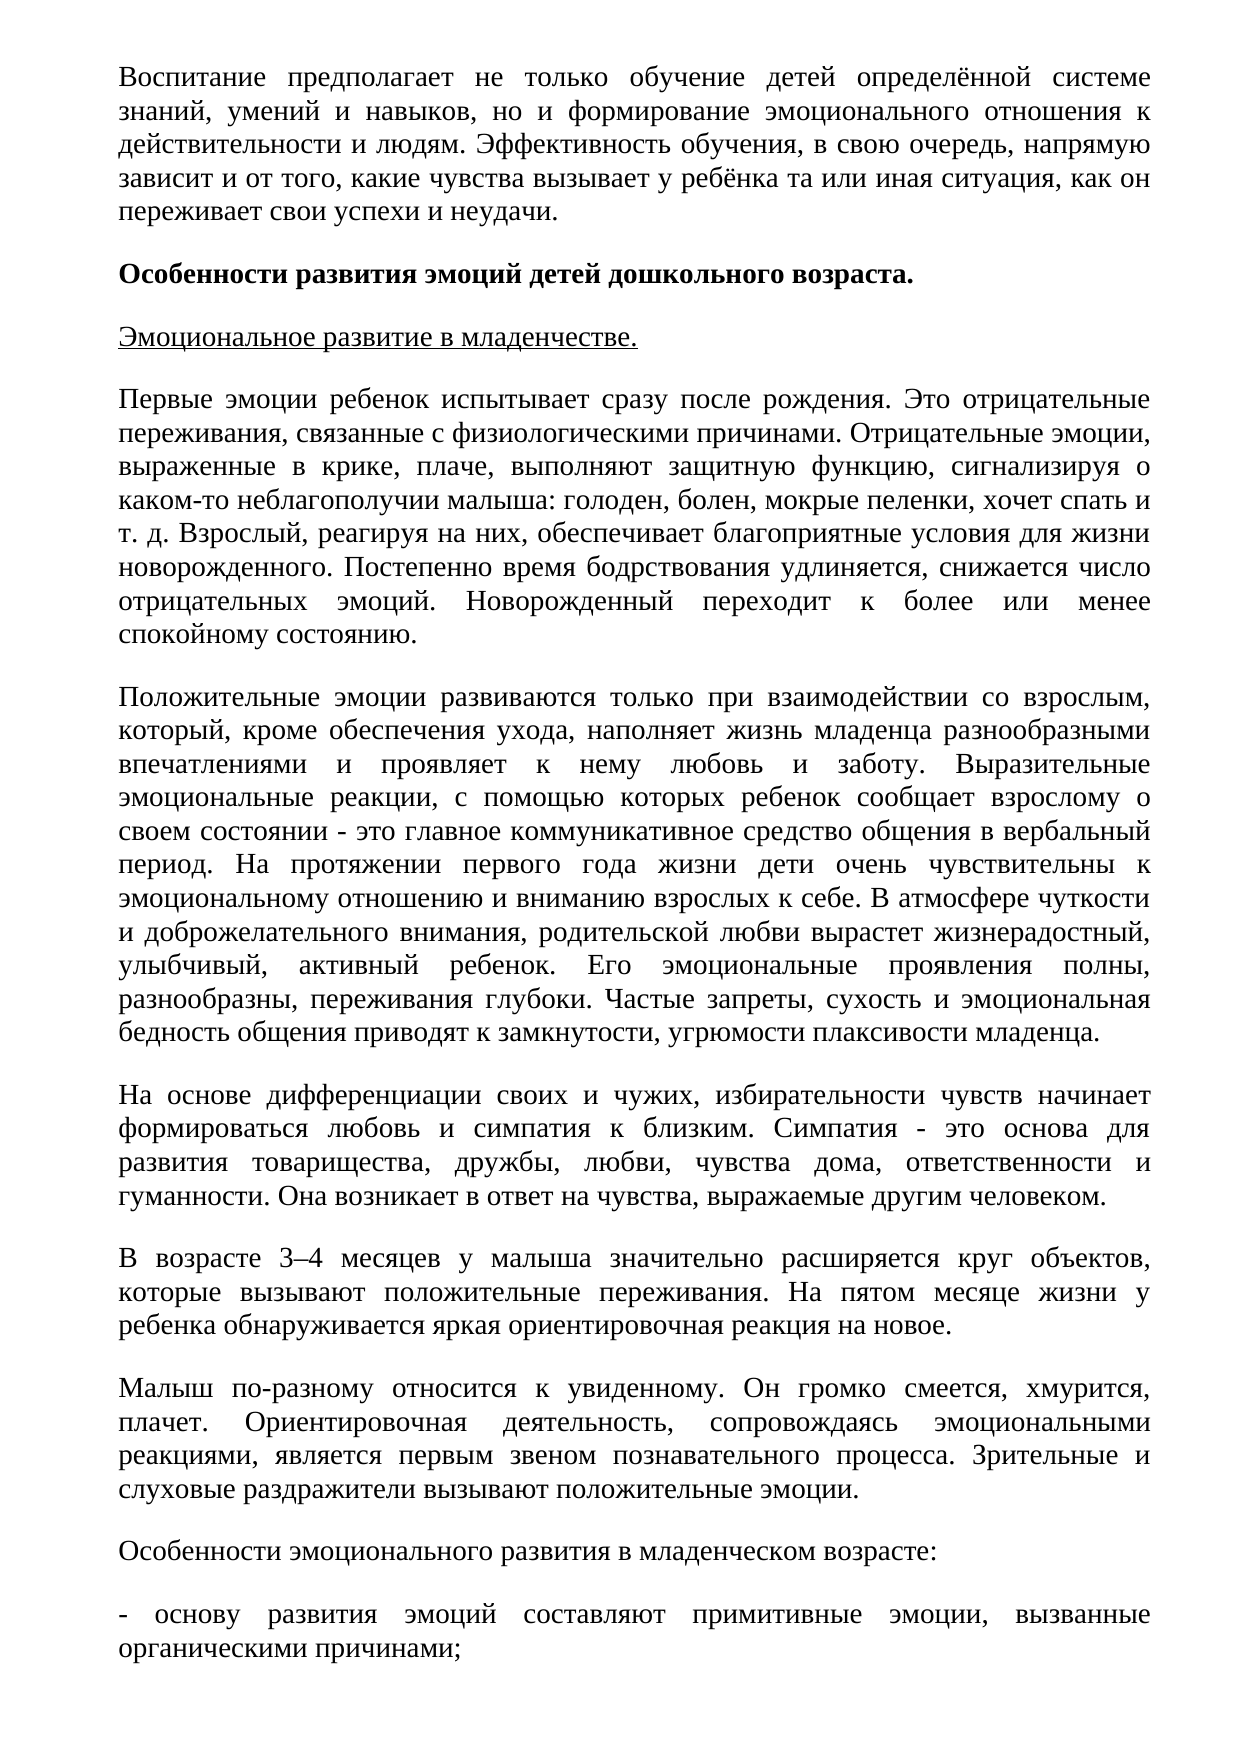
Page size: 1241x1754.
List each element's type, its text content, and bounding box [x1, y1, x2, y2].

text Воспитание предполагает не только обучение детей определённой системе знаний, умений и навыков, но и формирование эмоционального отношения к действительности и людям. Эффективность обучения, в свою очередь, напрямую зависит и от того, какие чувства вызывает у ребёнка та или иная ситуация, как он переживает свои успехи и неудачи. [118, 59, 1152, 227]
text Первые эмоции ребенок испытывает сразу после рождения. Это отрицательные переживания, связанные с физиологическими причинами. Отрицательные эмоции, выраженные в крике, плаче, выполняют защитную функцию, сигнализируя о каком-то неблагополучии малыша: голоден, болен, мокрые пеленки, хочет спать и т. д. Взрослый, реагируя на них, обеспечивает благоприятные условия для жизни новорожденного. Постепенно время бодрствования удлиняется, снижается число отрицательных эмоций. Новорожденный переходит к более или менее спокойному состоянию. [118, 381, 1152, 650]
text Положительные эмоции развиваются только при взаимодействии со взрослым, который, кроме обеспечения ухода, наполняет жизнь младенца разнообразными впечатлениями и проявляет к нему любовь и заботу. Выразительные эмоциональные реакции, с помощью которых ребенок сообщает взрослому о своем состоянии - это главное коммуникативное средство общения в вербальный период. На протяжении первого года жизни дети очень чувствительны к эмоциональному отношению и вниманию взрослых к себе. В атмосфере чуткости и доброжелательного внимания, родительской любви вырастет жизнерадостный, улыбчивый, активный ребенок. Его эмоциональные проявления полны, разнообразны, переживания глубоки. Частые запреты, сухость и эмоциональная бедность общения приводят к замкнутости, угрюмости плаксивости младенца. [118, 679, 1152, 1048]
text - основу развития эмоций составляют примитивные эмоции, вызванные органическими причинами; [118, 1596, 1152, 1663]
text В возрасте 3–4 месяцев у малыша значительно расширяется круг объектов, которые вызывают положительные переживания. На пятом месяце жизни у ребенка обнаруживается яркая ориентировочная реакция на новое. [118, 1240, 1152, 1341]
text На основе дифференциации своих и чужих, избирательности чувств начинает формироваться любовь и симпатия к близким. Симпатия - это основа для развития товарищества, дружбы, любви, чувства дома, ответственности и гуманности. Она возникает в ответ на чувства, выражаемые другим человеком. [118, 1077, 1152, 1211]
text Эмоциональное развитие в младенчестве. [118, 319, 1152, 352]
text Особенности развития эмоций детей дошкольного возраста. [118, 256, 1152, 289]
text Малыш по-разному относится к увиденному. Он громко смеется, хмурится, плачет. Ориентировочная деятельность, сопровождаясь эмоциональными реакциями, является первым звеном познавательного процесса. Зрительные и слуховые раздражители вызывают положительные эмоции. [118, 1370, 1152, 1504]
text Особенности эмоционального развития в младенческом возрасте: [118, 1533, 1152, 1567]
